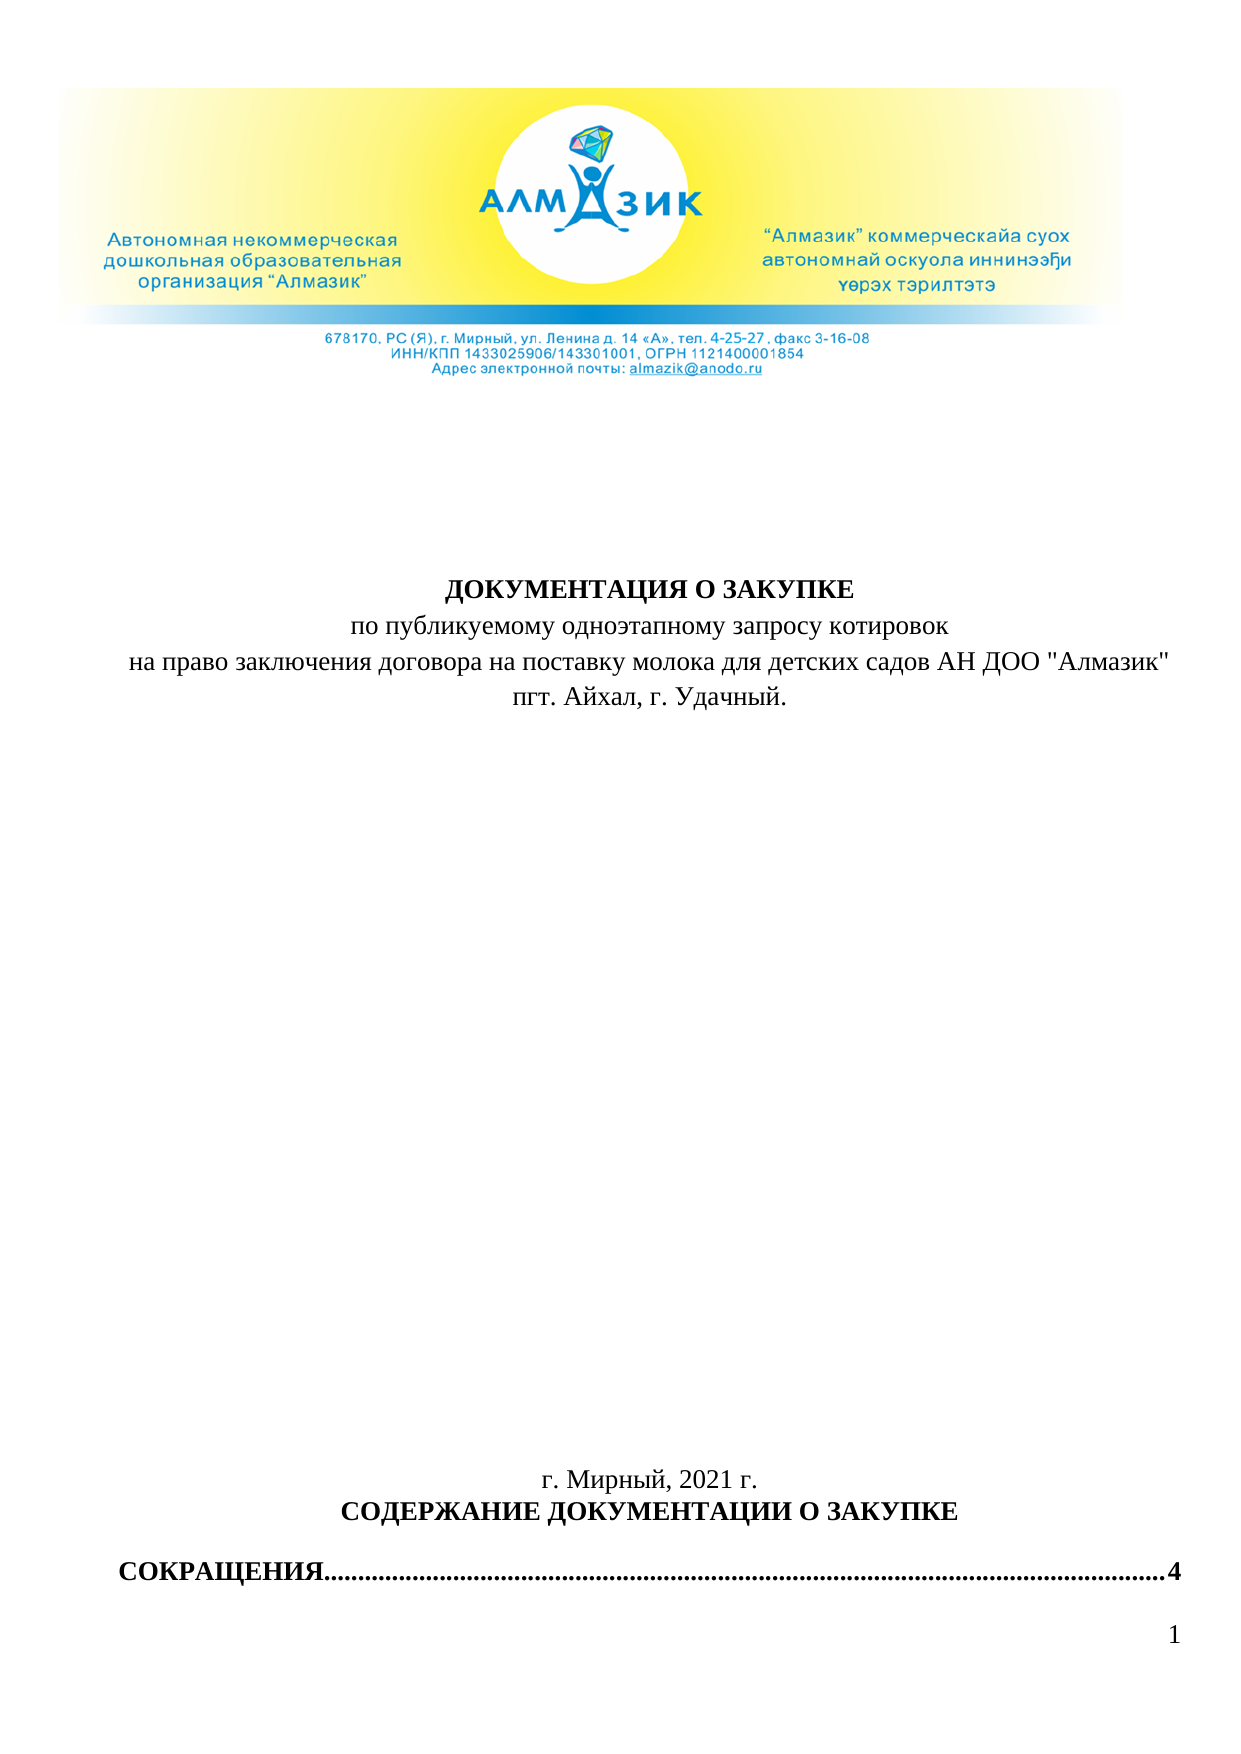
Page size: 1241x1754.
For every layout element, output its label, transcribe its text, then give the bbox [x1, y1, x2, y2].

picture [59, 88, 1123, 378]
text Документация о закупке по публикуемому одноэтапному запросу котировок на право заключения договора на поставку молока для детских садов АН ДОО "Алмазик" пгт. Айхал, г. Удачный. [118, 573, 1181, 712]
text г. Мирный, 2021 г. [118, 1464, 1181, 1495]
text СОдержание документации о закупке [118, 1495, 1181, 1526]
text Сокращения 4 [118, 1555, 1181, 1586]
